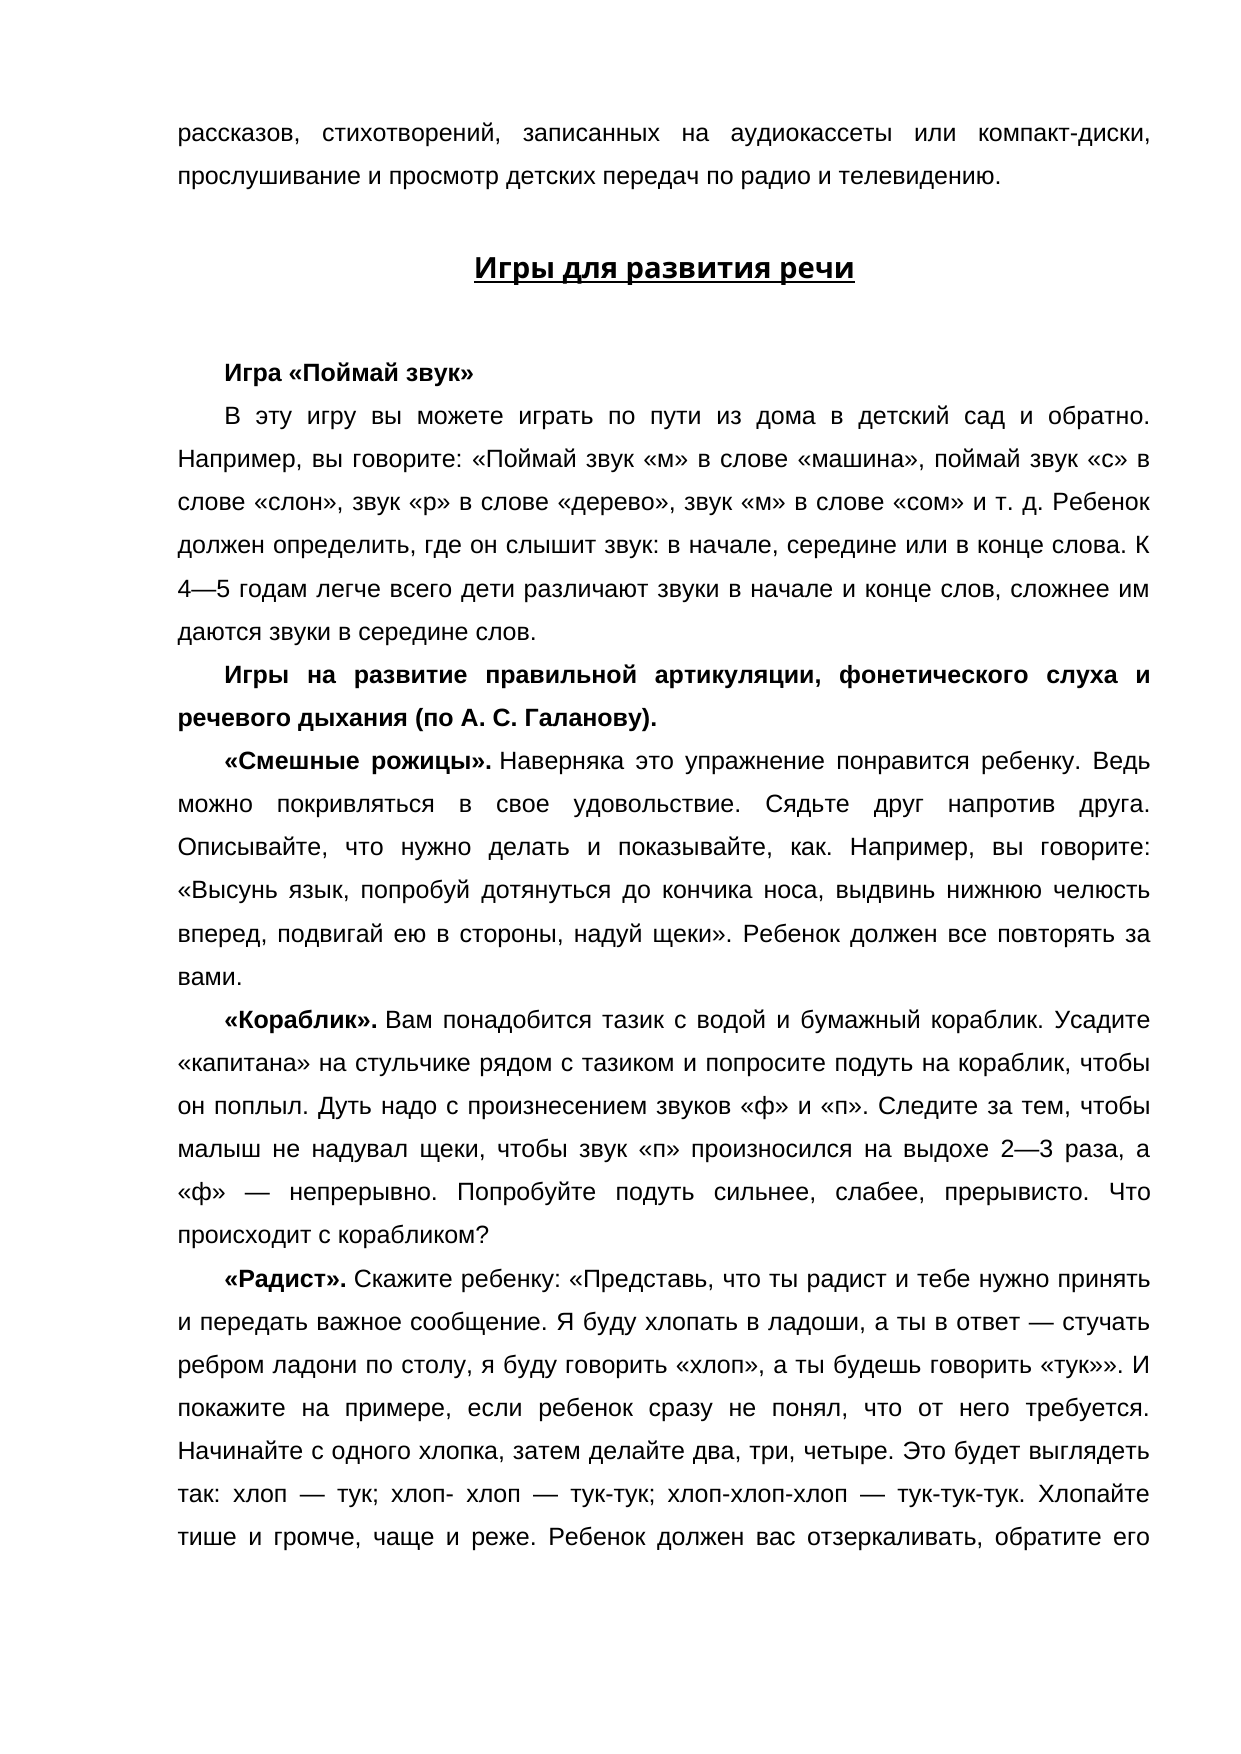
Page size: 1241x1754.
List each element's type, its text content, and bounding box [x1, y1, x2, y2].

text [177, 1264, 1152, 1551]
text Игры для развития речи [177, 247, 1152, 287]
text Игры на развитие правильной артикуляции, фонетического слуха и речевого дыхания (по А. С. Галанову). [177, 660, 1152, 732]
text В эту игру вы можете играть по пути из дома в детский сад и обратно. Например, вы говорите: «Поймай звук «м» в слове «машина», поймай звук «с» в слове «слон», звук «р» в слове «дерево», звук «м» в слове «сом» и т. д. Ребенок должен определить, где он слышит звук: в начале, середине или в конце слова. К 4—5 годам легче всего дети различают звуки в начале и конце слов, сложнее им даются звуки в середине слов. [177, 401, 1152, 646]
text Игра «Поймай звук» [177, 358, 1152, 387]
text «Кораблик». Вам понадобится тазик с водой и бумажный кораблик. Усадите «капитана» на стульчике рядом с тазиком и попросите подуть на кораблик, чтобы он поплыл. Дуть надо с произнесением звуков «ф» и «п». Следите за тем, чтобы малыш не надувал щеки, чтобы звук «п» произносился на выдохе 2—3 раза, а «ф» — непрерывно. Попробуйте подуть сильнее, слабее, прерывисто. Что происходит с корабликом? [177, 1005, 1152, 1249]
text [177, 118, 1152, 190]
text «Смешные рожицы». Наверняка это упражнение понравится ребенку. Ведь можно покривляться в свое удовольствие. Сядьте друг напротив друга. Описывайте, что нужно делать и показывайте, как. Например, вы говорите: «Высунь язык, попробуй дотянуться до кончика носа, выдвинь нижнюю челюсть вперед, подвигай ею в стороны, надуй щеки». Ребенок должен все повторять за вами. [177, 746, 1152, 991]
